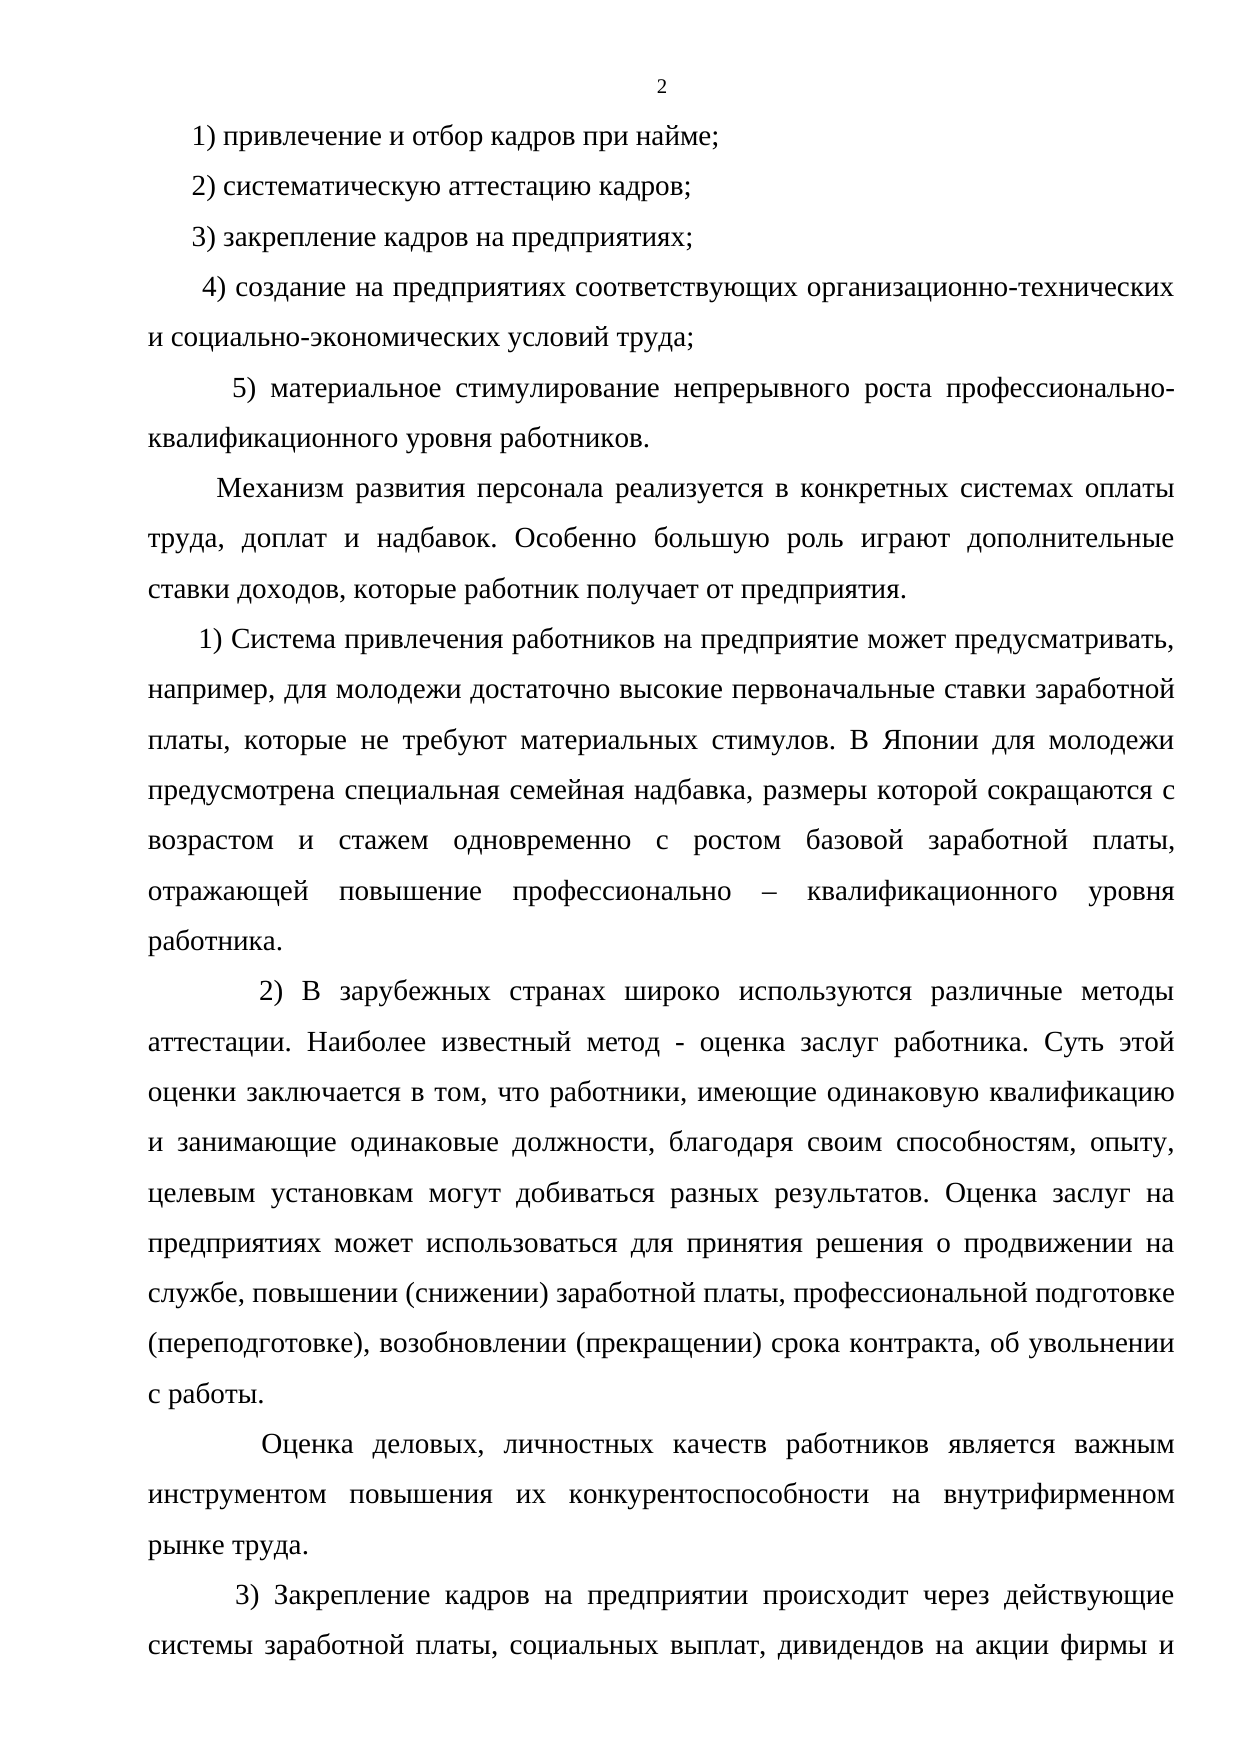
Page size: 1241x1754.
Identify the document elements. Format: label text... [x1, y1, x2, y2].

text 5) материальное стимулирование непрерывного роста профессионально-квалификационного уровня работников. [148, 370, 1176, 453]
text Механизм развития персонала реализуется в конкретных системах оплаты труда, доплат и надбавок. Особенно большую роль играют дополнительные ставки доходов, которые работник получает от предприятия. [148, 470, 1176, 604]
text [148, 1577, 1176, 1661]
text 3) закрепление кадров на предприятиях; [148, 219, 1176, 252]
text 1) привлечение и отбор кадров при найме; [148, 118, 1176, 152]
text 4) создание на предприятиях соответствующих организационно-технических и социально-экономических условий труда; [148, 269, 1176, 353]
text 2) В зарубежных странах широко используются различные методы аттестации. Наиболее известный метод - оценка заслуг работника. Суть этой оценки заключается в том, что работники, имеющие одинаковую квалификацию и занимающие одинаковые должности, благодаря своим способностям, опыту, целевым установкам могут добиваться разных результатов. Оценка заслуг на предприятиях может использоваться для принятия решения о продвижении на службе, повышении (снижении) заработной платы, профессиональной подготовке (переподготовке), возобновлении (прекращении) срока контракта, об увольнении с работы. [148, 973, 1176, 1409]
text 1) Система привлечения работников на предприятие может предусматривать, например, для молодежи достаточно высокие первоначальные ставки заработной платы, которые не требуют материальных стимулов. В Японии для молодежи предусмотрена специальная семейная надбавка, размеры которой сокращаются с возрастом и стажем одновременно с ростом базовой заработной платы, отражающей повышение профессионально – квалификационного уровня работника. [148, 621, 1176, 957]
text 2) систематическую аттестацию кадров; [148, 168, 1176, 202]
text Оценка деловых, личностных качеств работников является важным инструментом повышения их конкурентоспособности на внутрифирменном рынке труда. [148, 1426, 1176, 1560]
